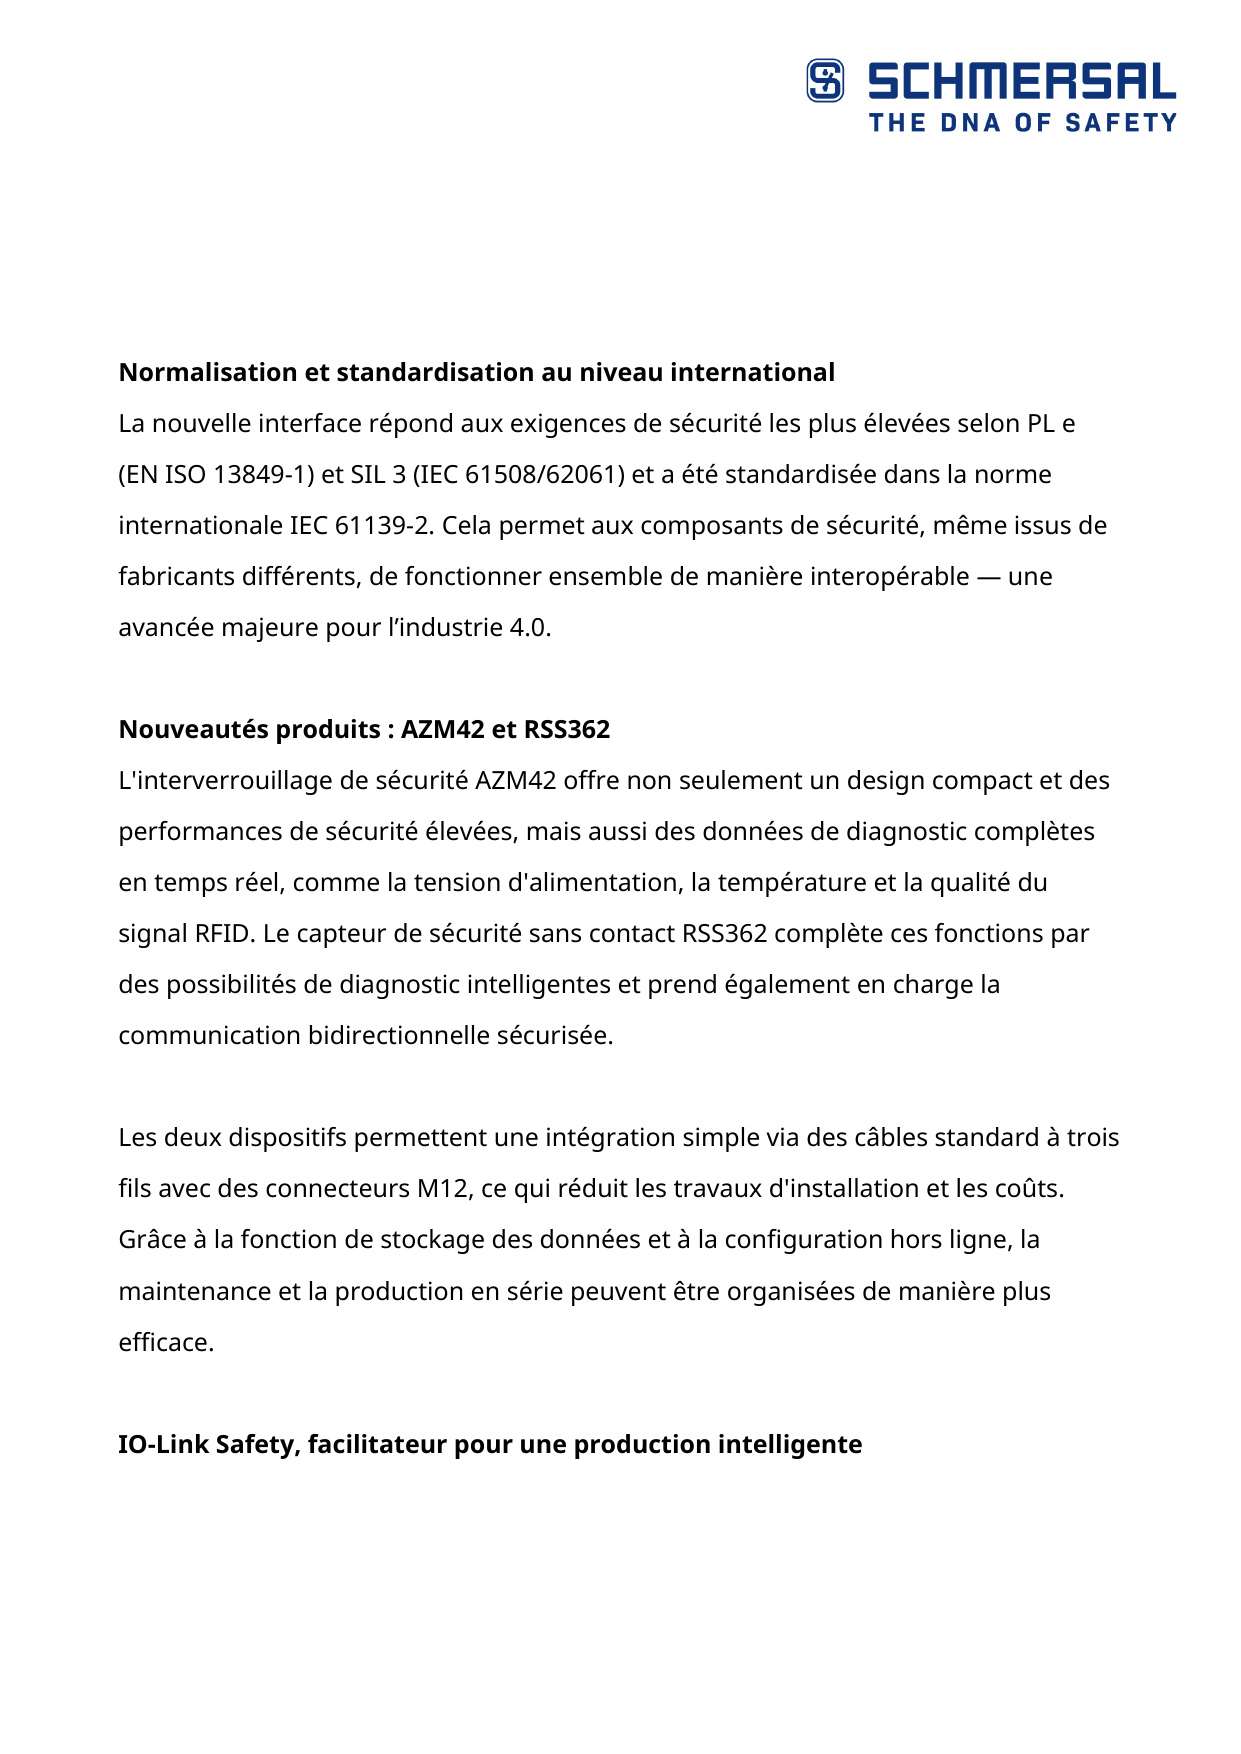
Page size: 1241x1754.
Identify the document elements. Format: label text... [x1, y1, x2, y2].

picture [806, 58, 1177, 132]
text La nouvelle interface répond aux exigences de sécurité les plus élevées selon PL e (EN ISO 13849-1) et SIL 3 (IEC 61508/62061) et a été standardisée dans la norme internationale IEC 61139-2. Cela permet aux composants de sécurité, même issus de fabricants différents, de fonctionner ensemble de manière interopérable — une avancée majeure pour l’industrie 4.0. [118, 405, 1122, 644]
text Normalisation et standardisation au niveau international [118, 354, 1122, 388]
text Nouveautés produits : AZM42 et RSS362 [118, 712, 1122, 746]
text L'interverrouillage de sécurité AZM42 offre non seulement un design compact et des performances de sécurité élevées, mais aussi des données de diagnostic complètes en temps réel, comme la tension d'alimentation, la température et la qualité du signal RFID. Le capteur de sécurité sans contact RSS362 complète ces fonctions par des possibilités de diagnostic intelligentes et prend également en charge la communication bidirectionnelle sécurisée. [118, 763, 1122, 1052]
text IO-Link Safety, facilitateur pour une production intelligente [118, 1426, 1122, 1460]
text Les deux dispositifs permettent une intégration simple via des câbles standard à trois fils avec des connecteurs M12, ce qui réduit les travaux d'installation et les coûts. Grâce à la fonction de stockage des données et à la configuration hors ligne, la maintenance et la production en série peuvent être organisées de manière plus efficace. [118, 1120, 1122, 1358]
